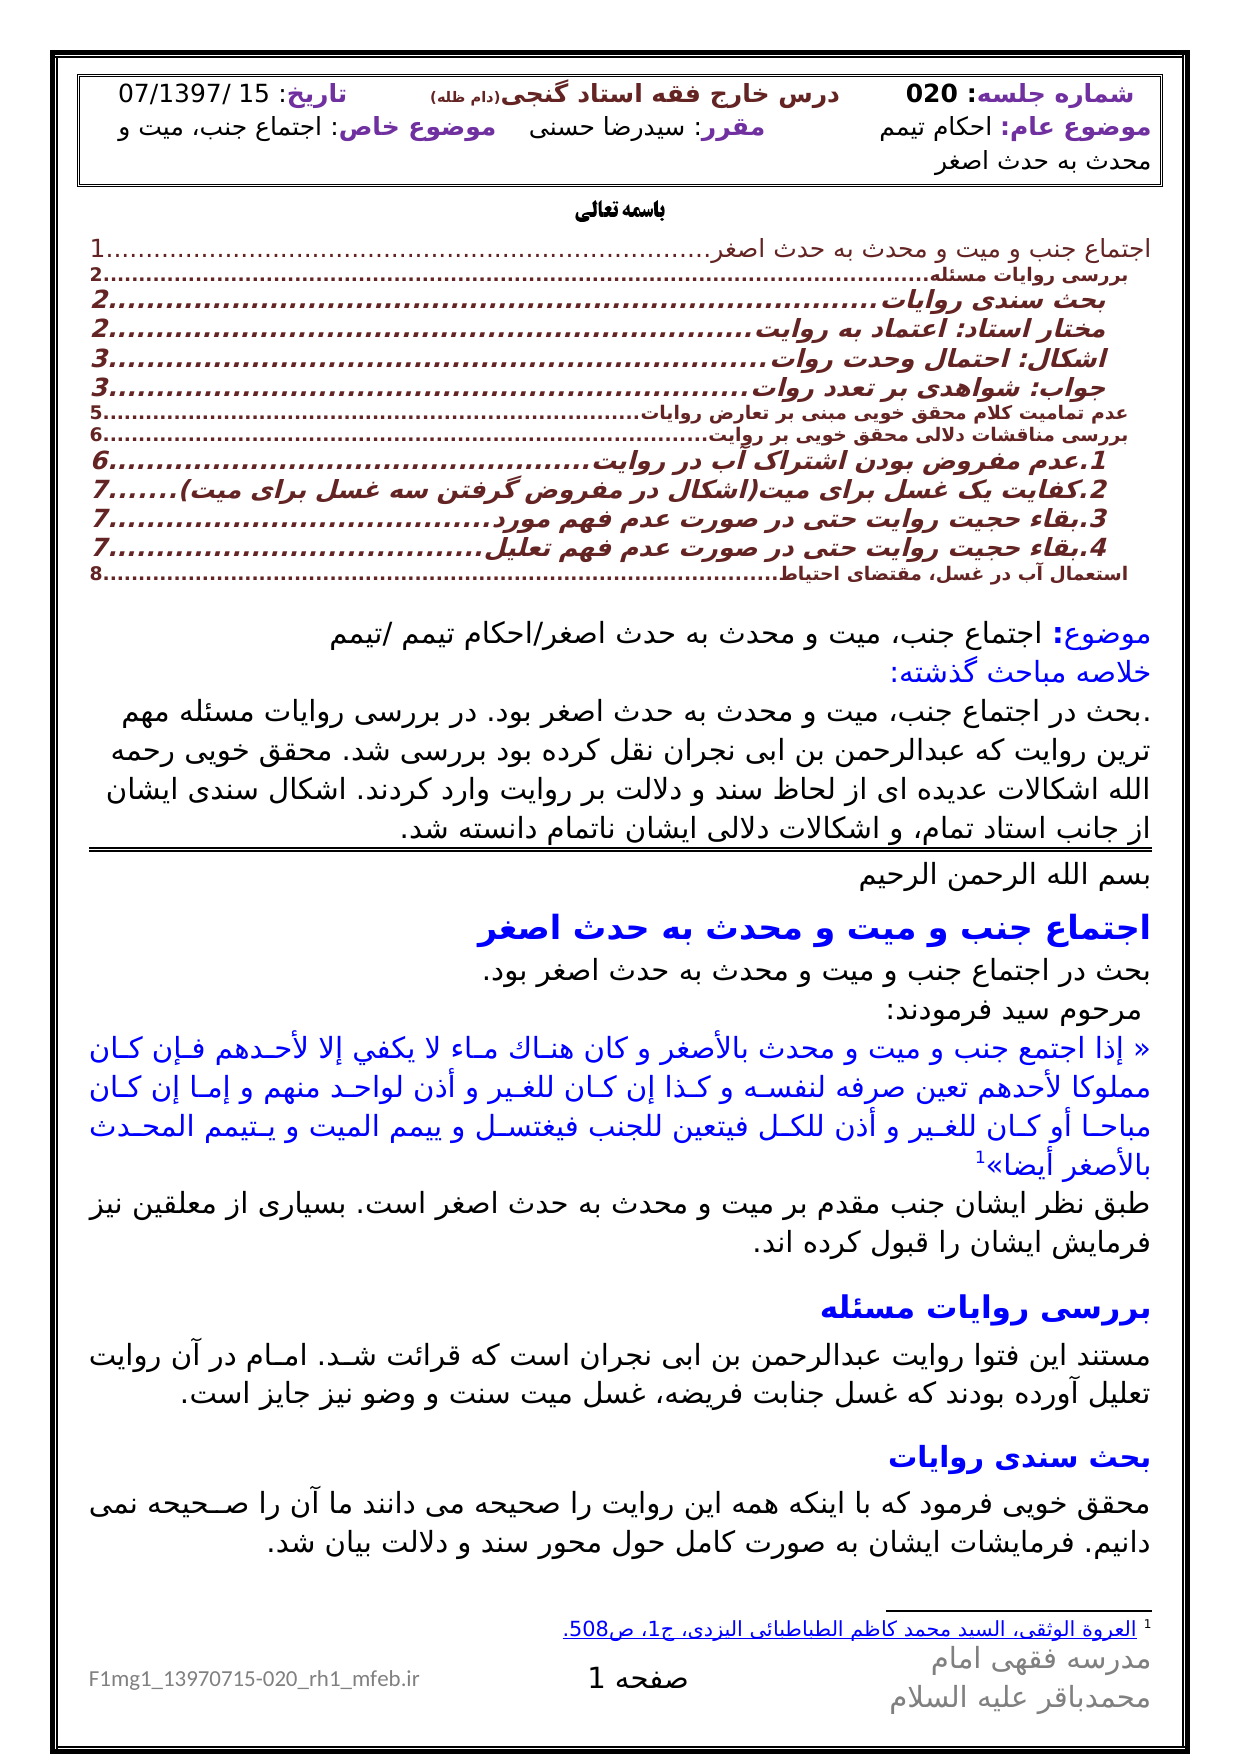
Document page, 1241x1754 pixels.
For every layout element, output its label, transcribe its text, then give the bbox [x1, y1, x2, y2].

text موضوع: اجتماع جنب، میت و محدث به حدث اصغر/احکام تیمم /تیمم [89, 617, 1152, 651]
text اجتماع جنب و میت و محدث به حدث اصغر 1 [89, 234, 1152, 263]
text .بحث در اجتماع جنب، میت و محدث به حدث اصغر بود. در بررسی روایات مسئله مهم ترین روایت که عبدالرحمن بن ابی نجران نقل کرده بود بررسی شد. محقق خویی رحمه الله اشکالات عدیده ای از لحاظ سند و دلالت بر روایت وارد کردند. اشکال سندی ایشان از جانب استاد تمام، و اشکالات دلالی ایشان ناتمام دانسته شد. [89, 694, 1152, 847]
text مستند این فتوا روایت عبدالرحمن بن ابی نجران است که قرائت شد. امام در آن روایت تعلیل آورده بودند که غسل جنابت فریضه، غسل میت سنت و وضو نیز جایز است. [89, 1338, 1152, 1411]
subtitle اجتماع جنب و میت و محدث به حدث اصغر [89, 908, 1152, 947]
text 1.عدم مفروض بودن اشتراک آب در روایت 6 [89, 446, 1106, 475]
text « إذا اجتمع جنب و ميت و محدث بالأصغر و كان هناك ماء لا يكفي إلا لأحدهم ‌فإن كان مملوكا لأحدهم تعين صرفه لنفسه و كذا إن كان للغير و أذن لواحد منهم و إما إن كان مباحا أو كان للغير و أذن للكل فيتعين للجنب فيغتسل و ييمم الميت و يتيمم المحدث بالأصغر أيضا‌» [89, 1031, 1152, 1182]
picture [560, 190, 680, 231]
text مرحوم سید فرمودند: [89, 992, 1152, 1026]
subtitle بررسی روایات مسئله [89, 1290, 1152, 1326]
text بسم الله الرحمن الرحیم [89, 857, 1152, 891]
text عدم تمامیت کلام محقق خویی مبنی بر تعارض روایات 5 [89, 402, 1128, 424]
text بحث سندی روایات 2 [89, 285, 1106, 314]
text 3.بقاء حجیت روایت حتی در صورت عدم فهم مورد 7 [89, 504, 1106, 533]
text جواب: شواهدی بر تعدد روات 3 [89, 373, 1106, 402]
text 2.کفایت یک غسل برای میت(اشکال در مفروض گرفتن سه غسل برای میت) 7 [89, 475, 1106, 504]
text 4.بقاء حجیت روایت حتی در صورت عدم فهم تعلیل 7 [89, 533, 1106, 562]
text خلاصه مباحث گذشته: [89, 656, 1152, 689]
text بحث در اجتماع جنب و میت و محدث به حدث اصغر بود. [89, 953, 1152, 987]
text استعمال آب در غسل، مقتضای احتیاط 8 [89, 562, 1128, 584]
subtitle بحث سندی روایات [89, 1441, 1152, 1475]
text طبق نظر ایشان جنب مقدم بر میت و محدث به حدث اصغر است. بسیاری از معلقین نیز فرمایش ایشان را قبول کرده اند. [89, 1187, 1152, 1260]
text محقق خویی فرمود که با اینکه همه این روایت را صحیحه می دانند ما آن را صحیحه نمی دانیم. فرمایشات ایشان به صورت کامل حول محور سند و دلالت بیان شد. [89, 1486, 1152, 1559]
text بررسی مناقشات دلالی محقق خویی بر روایت 6 [89, 424, 1128, 446]
text اشکال: احتمال وحدت روات 3 [89, 344, 1106, 373]
text بررسی روایات مسئله 2 [89, 263, 1128, 285]
text مختار استاد: اعتماد به روایت 2 [89, 314, 1106, 344]
